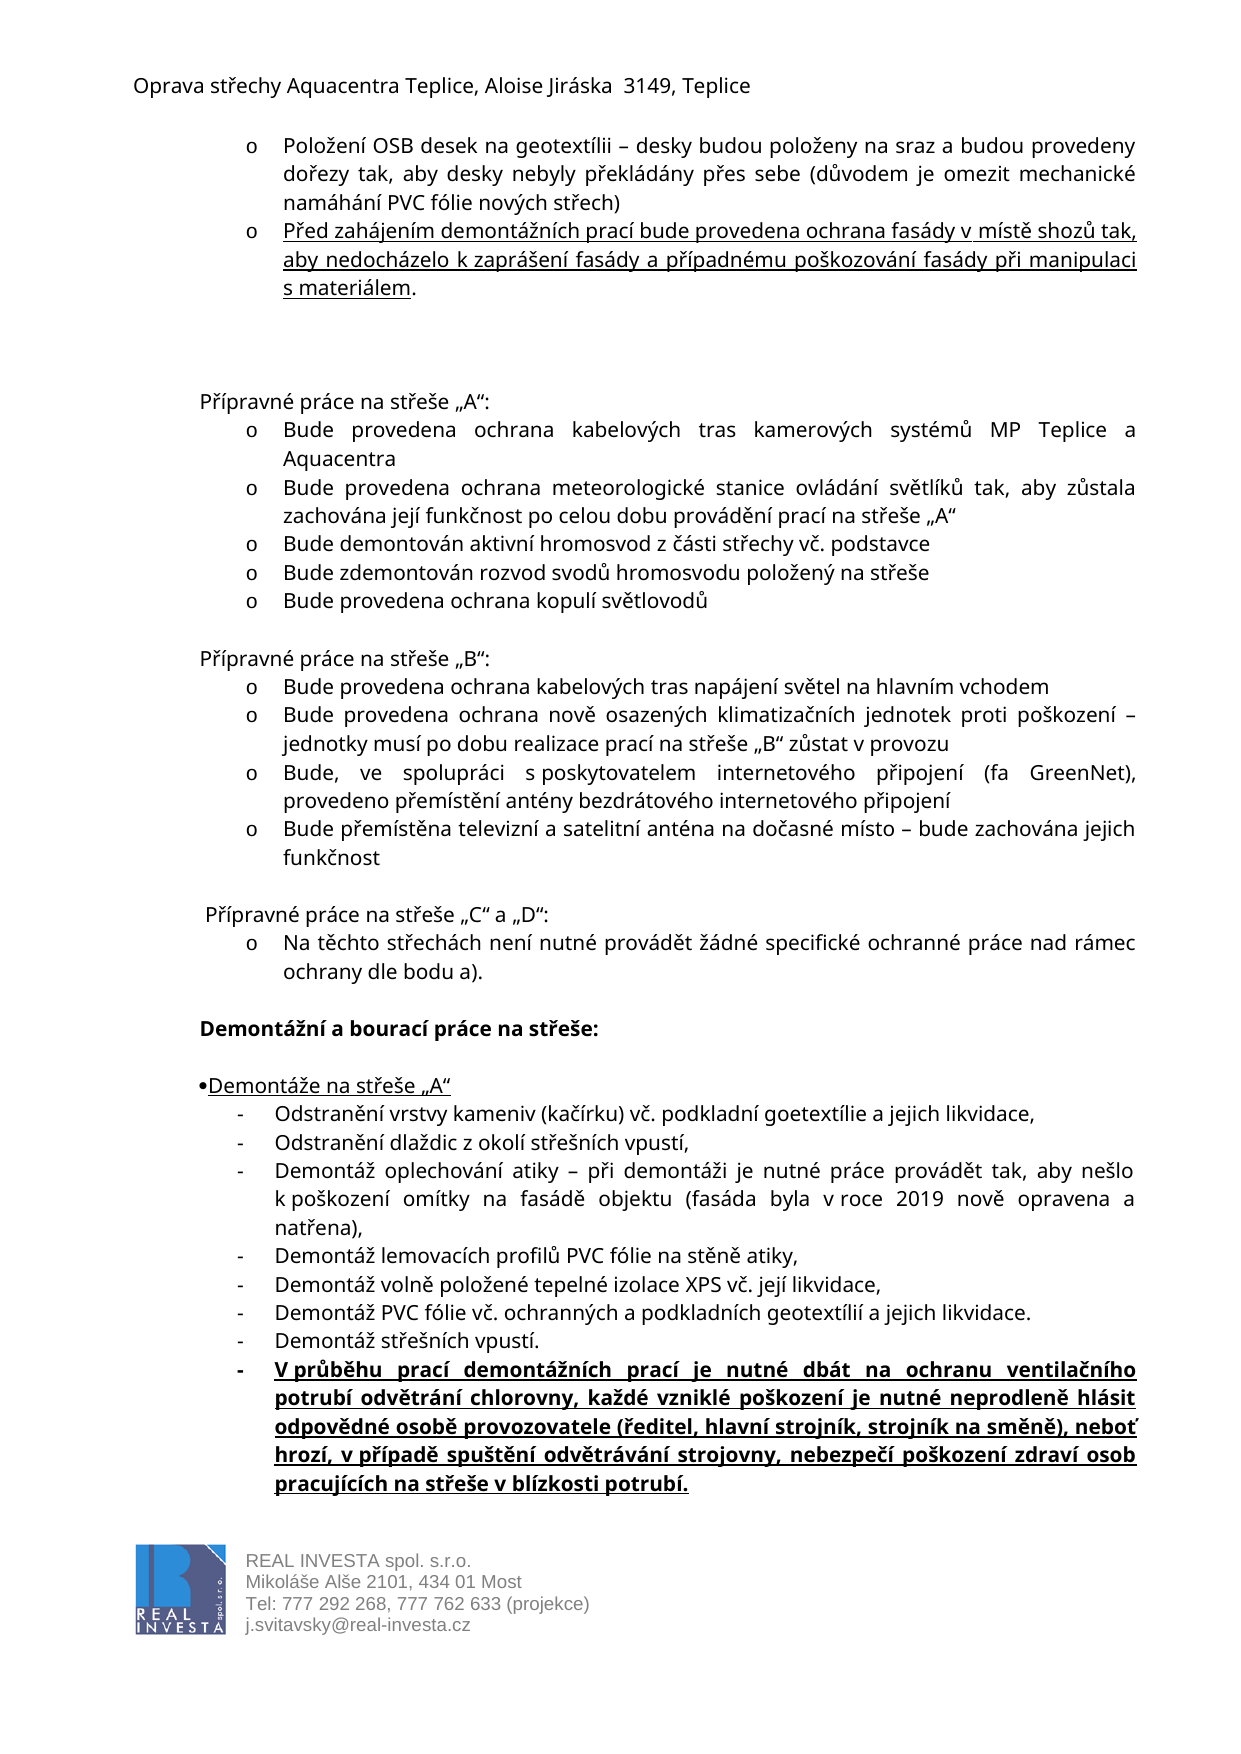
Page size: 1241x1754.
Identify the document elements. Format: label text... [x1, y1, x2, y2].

text Demontážní a bourací práce na střeše: [199, 1014, 1135, 1042]
list Demontáž PVC fólie vč. ochranných a podkladních geotextílií a jejich likvidace. [237, 1298, 1135, 1327]
list Bude provedena ochrana kopulí světlovodů [245, 587, 1137, 615]
list Demontáž střešních vpustí. [237, 1327, 1135, 1355]
list Demontáž lemovacích profilů PVC fólie na stěně atiky, [237, 1241, 1135, 1270]
list Bude provedena ochrana kabelových tras kamerových systémů MP Teplice a Aquacentra [245, 416, 1137, 473]
list Bude provedena ochrana kabelových tras napájení světel na hlavním vchodem [245, 672, 1137, 701]
list Bude, ve spolupráci s poskytovatelem internetového připojení (fa GreenNet), provedeno přemístění antény bezdrátového internetového připojení [245, 758, 1137, 814]
list Bude zdemontován rozvod svodů hromosvodu položený na střeše [245, 558, 1137, 587]
list Bude přemístěna televizní a satelitní anténa na dočasné místo – bude zachována jejich funkčnost [245, 814, 1137, 872]
list Na těchto střechách není nutné provádět žádné specifické ochranné práce nad rámec ochrany dle bodu a). [245, 928, 1137, 985]
list Odstranění vrstvy kameniv (kačírku) vč. podkladní goetextílie a jejich likvidace, [237, 1099, 1135, 1128]
list Odstranění dlaždic z okolí střešních vpustí, [237, 1128, 1135, 1156]
list Bude provedena ochrana meteorologické stanice ovládání světlíků tak, aby zůstala zachována její funkčnost po celou dobu provádění prací na střeše „A“ [245, 473, 1137, 529]
list Před zahájením demontážních prací bude provedena ochrana fasády v místě shozů tak, aby nedocházelo k zaprášení fasády a případnému poškozování fasády při manipulaci s materiálem. [245, 216, 1137, 302]
text Přípravné práce na střeše „C“ a „D“: [133, 900, 1137, 928]
picture [133, 1542, 227, 1636]
list V průběhu prací demontážních prací je nutné dbát na ochranu ventilačního potrubí odvětrání chlorovny, každé vzniklé poškození je nutné neprodleně hlásit odpovědné osobě provozovatele (ředitel, hlavní strojník, strojník na směně), neboť hrozí, v případě spuštění odvětrávání strojovny, nebezpečí poškození zdraví osob pracujících na střeše v blízkosti potrubí. [237, 1355, 1137, 1497]
list Demontáž volně položené tepelné izolace XPS vč. její likvidace, [237, 1270, 1135, 1298]
text Přípravné práce na střeše „A“: [133, 387, 1137, 416]
list Bude demontován aktivní hromosvod z části střechy vč. podstavce [245, 529, 1137, 558]
list Položení OSB desek na geotextílii – desky budou položeny na sraz a budou provedeny dořezy tak, aby desky nebyly překládány přes sebe (důvodem je omezit mechanické namáhání PVC fólie nových střech) [245, 131, 1137, 216]
list Demontáže na střeše „A“ [199, 1071, 1135, 1099]
list Bude provedena ochrana nově osazených klimatizačních jednotek proti poškození – jednotky musí po dobu realizace prací na střeše „B“ zůstat v provozu [245, 701, 1137, 758]
text Přípravné práce na střeše „B“: [133, 644, 1137, 672]
